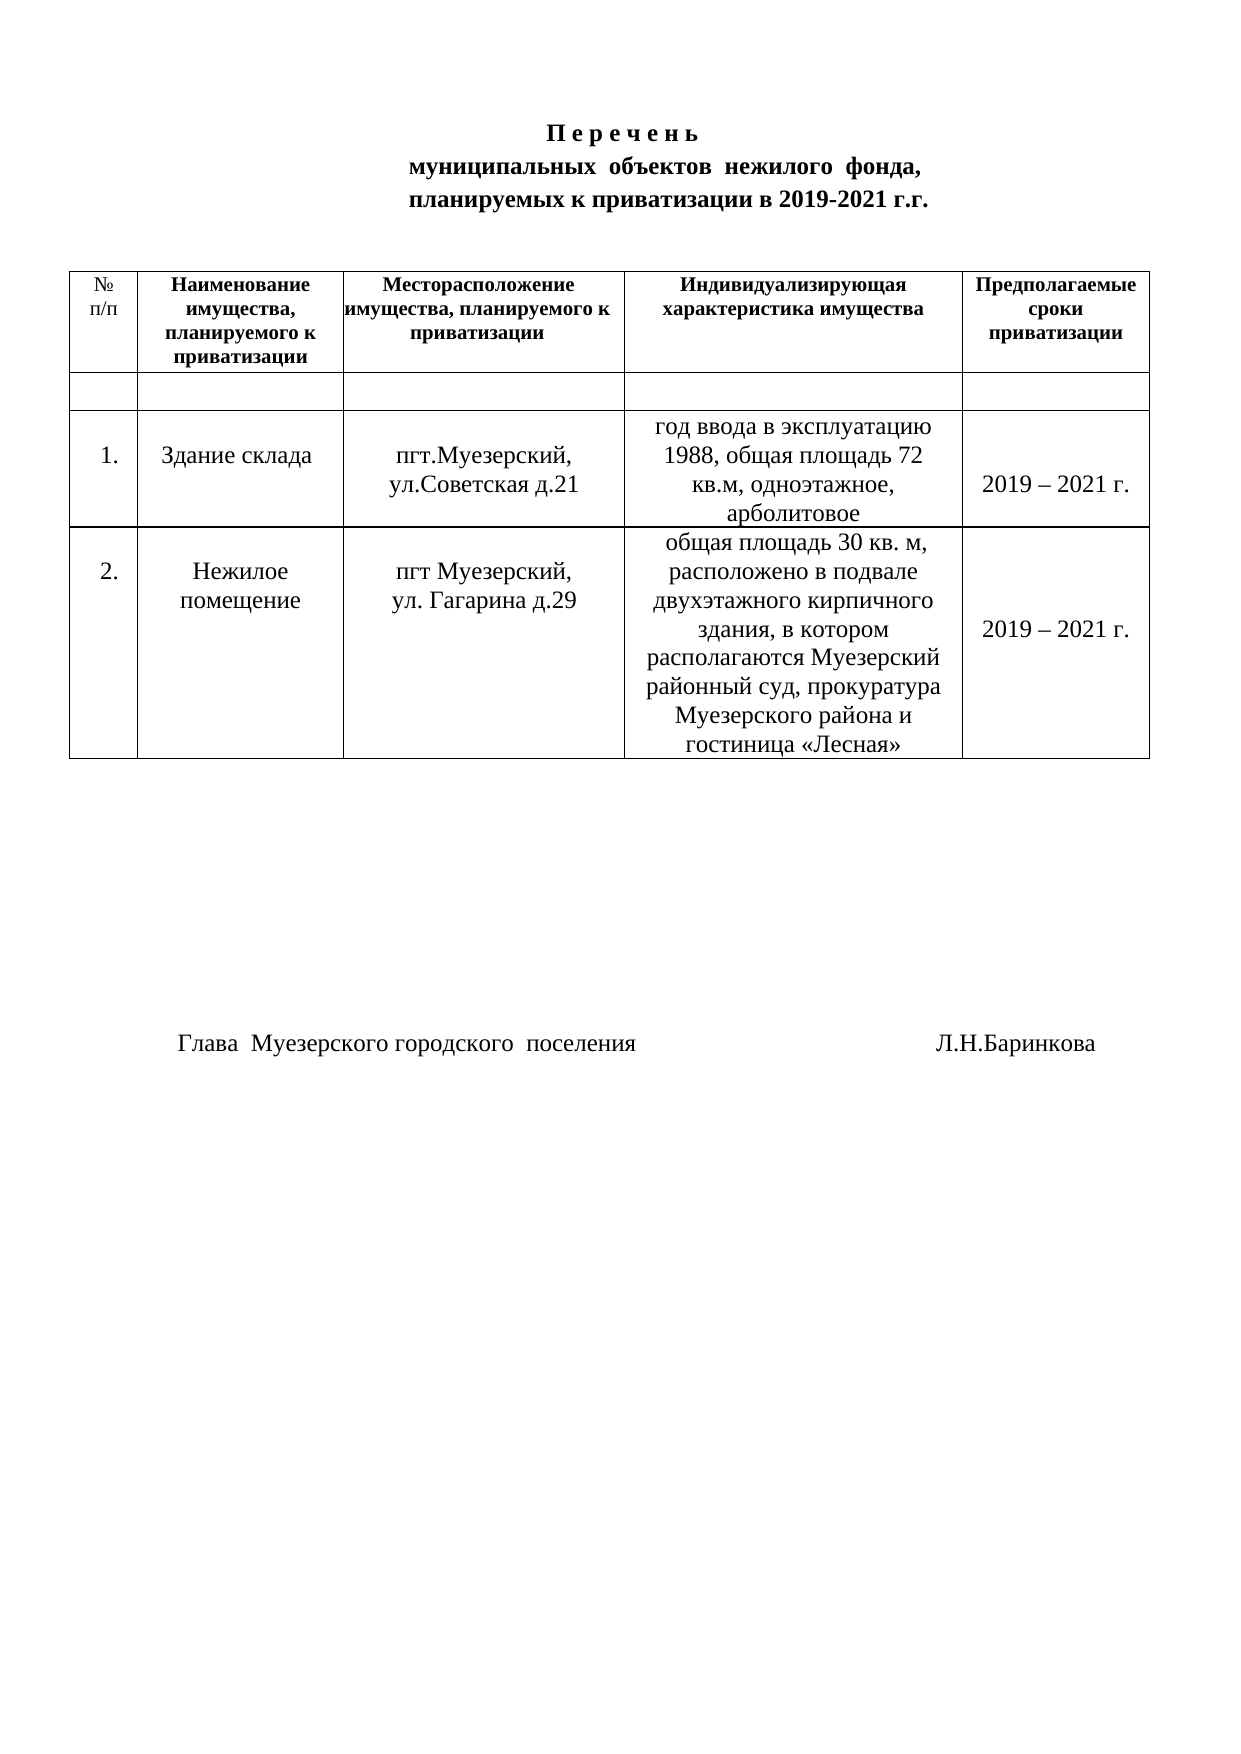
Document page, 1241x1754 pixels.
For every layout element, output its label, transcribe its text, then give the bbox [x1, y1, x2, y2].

table_header Предполагаемые сроки приватизации [963, 272, 1149, 372]
table_header Месторасположение имущества, планируемого к приватизации [344, 272, 624, 372]
table_cell [70, 373, 137, 410]
table_cell 2. [70, 528, 137, 757]
table_cell год ввода в эксплуатацию 1988, общая площадь 72 кв.м, одноэтажное, арболитовое [625, 411, 962, 526]
table_cell Здание склада [138, 411, 343, 526]
table_cell 1. [70, 411, 137, 526]
text муниципальных объектов нежилого фонда, [196, 151, 1152, 180]
text П е р е ч е н ь [196, 118, 1152, 147]
table_cell пгт Муезерский, ул. Гагарина д.29 [344, 528, 624, 757]
table_cell 2019 – 2021 г. [963, 411, 1149, 526]
text планируемых к приватизации в 2019-2021 г.г. [177, 184, 1152, 213]
table_header Наименование имущества, планируемого к приватизации [138, 272, 343, 372]
text Глава Муезерского городского поселения Л.Н.Баринкова [177, 1028, 1152, 1056]
table_cell Нежилое помещение [138, 528, 343, 757]
table_cell [138, 373, 343, 410]
table_cell 2019 – 2021 г. [963, 528, 1149, 757]
table_cell [625, 373, 962, 410]
table_cell пгт.Муезерский, ул.Советская д.21 [344, 411, 624, 526]
table_cell [344, 373, 624, 410]
table_header Индивидуализирующая характеристика имущества [625, 272, 962, 372]
table_cell общая площадь 30 кв. м, расположено в подвале двухэтажного кирпичного здания, в котором располагаются Муезерский районный суд, прокуратура Муезерского района и гостиница «Лесная» [625, 528, 962, 757]
table_header № п/п [70, 272, 137, 372]
table_cell [963, 373, 1149, 410]
